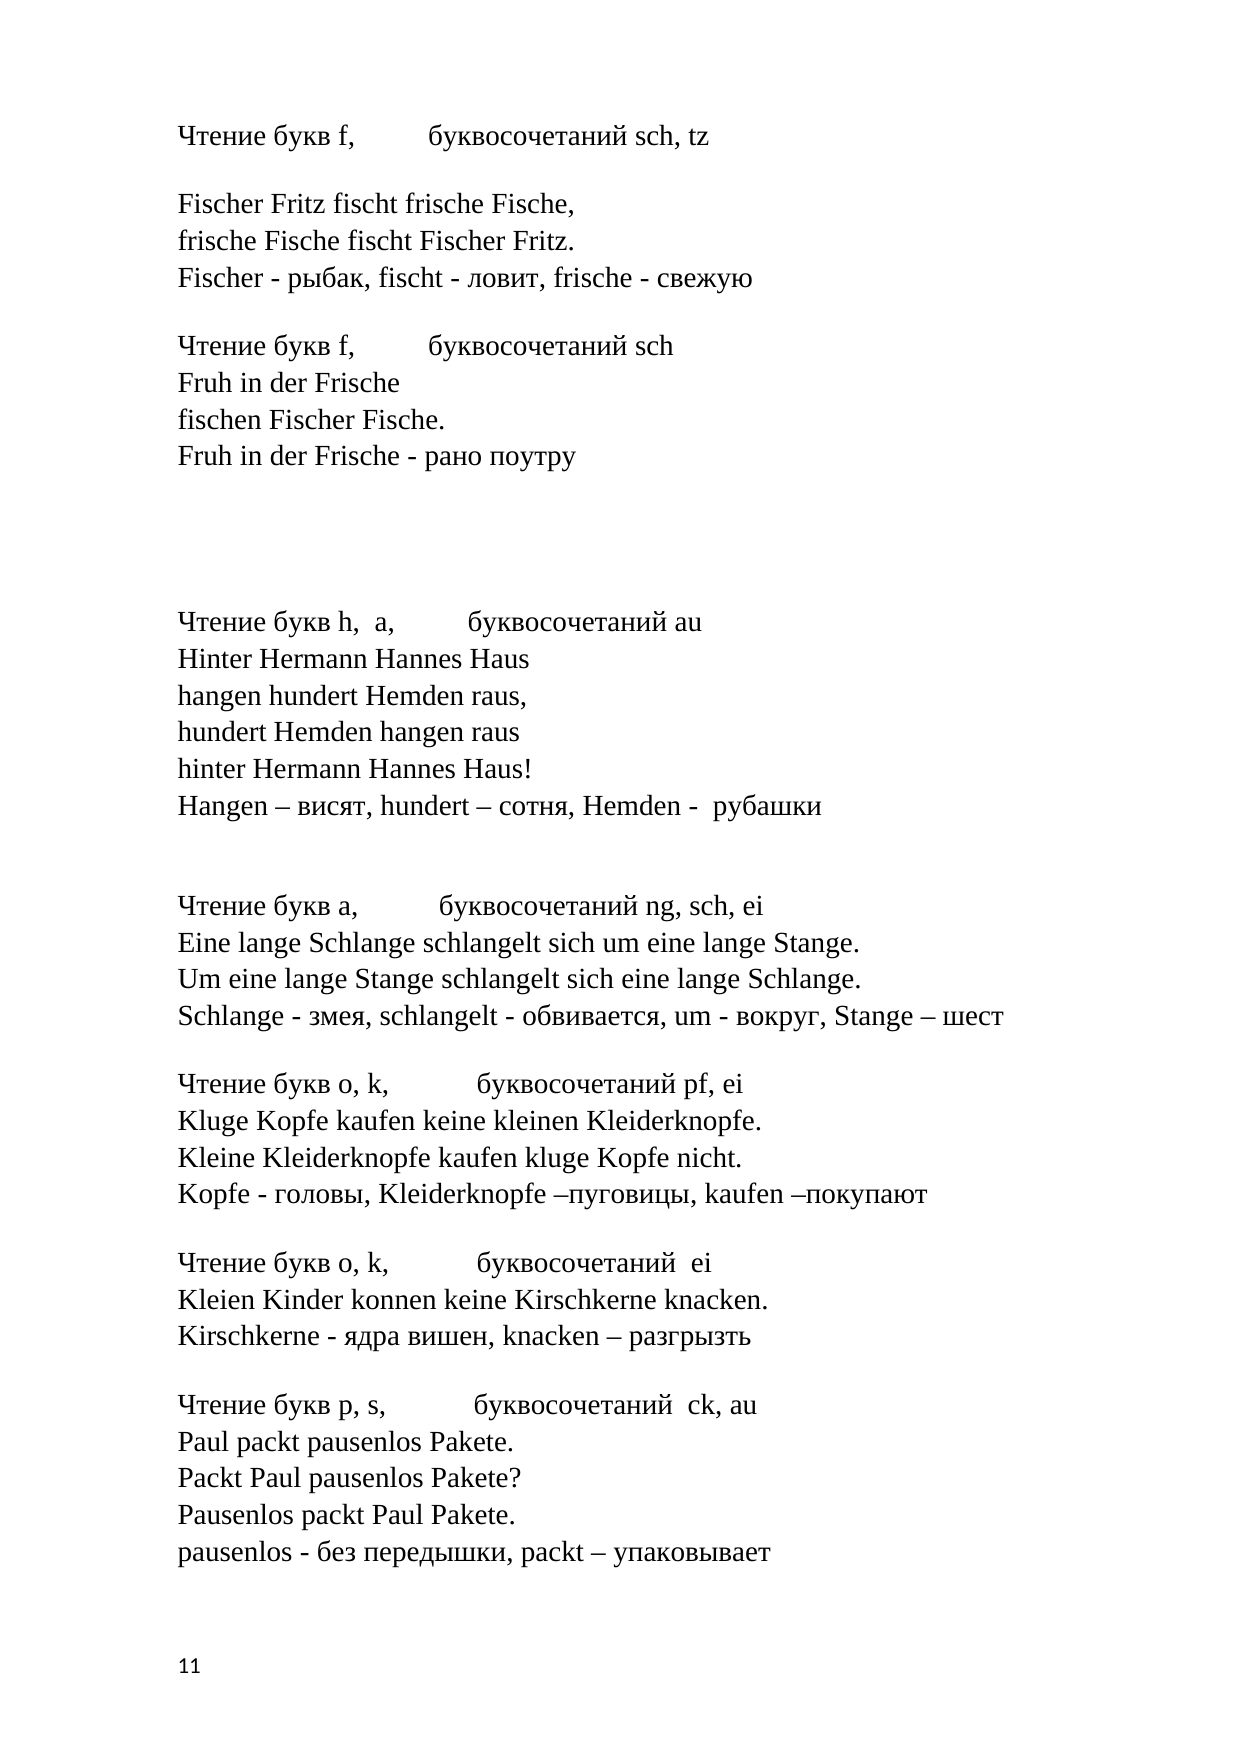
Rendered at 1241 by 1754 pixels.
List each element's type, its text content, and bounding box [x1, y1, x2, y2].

text Fischer - рыбак, fischt - ловит, frische - свежую [177, 260, 1152, 293]
text frische Fische fischt Fischer Fritz. [177, 223, 1152, 257]
text Чтение букв o, k, буквосочетаний ei [177, 1245, 1152, 1279]
text Eine lange Schlange schlangelt sich um eine lange Stange. [177, 925, 1152, 958]
text Kopfe - головы, Kleiderknopfe –пуговицы, kaufen –покупают [177, 1177, 1152, 1210]
text Packt Paul pausenlos Pakete? [177, 1460, 1152, 1494]
text hinter Hermann Hannes Haus! [177, 751, 1152, 784]
text Чтение букв a, буквосочетаний ng, sch, ei [177, 888, 1152, 922]
text Hinter Hermann Hannes Haus [177, 641, 1152, 674]
text Um eine lange Stange schlangelt sich eine lange Schlange. [177, 961, 1152, 995]
text Fruh in der Frische [177, 365, 1152, 399]
text Чтение букв p, s, буквосочетаний ck, au [177, 1387, 1152, 1421]
text hundert Hemden hangen raus [177, 714, 1152, 748]
text Kleine Kleiderknopfe kaufen kluge Kopfe nicht. [177, 1140, 1152, 1173]
text pausenlos - без передышки, packt – упаковывает [177, 1534, 1152, 1567]
text hangen hundert Hemden raus, [177, 678, 1152, 711]
text Kleien Kinder konnen keine Kirschkerne knacken. [177, 1282, 1152, 1315]
text Pausenlos packt Paul Pakete. [177, 1497, 1152, 1531]
text Schlange - змея, schlangelt - обвивается, um - вокруг, Stange – шест [177, 998, 1152, 1032]
text Fischer Fritz fischt frische Fische, [177, 187, 1152, 220]
text Paul packt pausenlos Pakete. [177, 1424, 1152, 1457]
text Чтение букв f, буквосочетаний sch, tz [177, 118, 1152, 152]
text fischen Fischer Fische. [177, 402, 1152, 435]
text Kluge Kopfe kaufen keine kleinen Kleiderknopfe. [177, 1103, 1152, 1137]
text Чтение букв f, буквосочетаний sch [177, 328, 1152, 362]
text Kirschkerne - ядра вишен, knacken – разгрызть [177, 1318, 1152, 1352]
text Чтение букв o, k, буквосочетаний pf, ei [177, 1067, 1152, 1100]
text Hangen – висят, hundert – сотня, Hemden - рубашки [177, 788, 1152, 821]
text Чтение букв h, a, буквосочетаний au [177, 604, 1152, 638]
text Fruh in der Frische - рано поутру [177, 438, 1152, 472]
